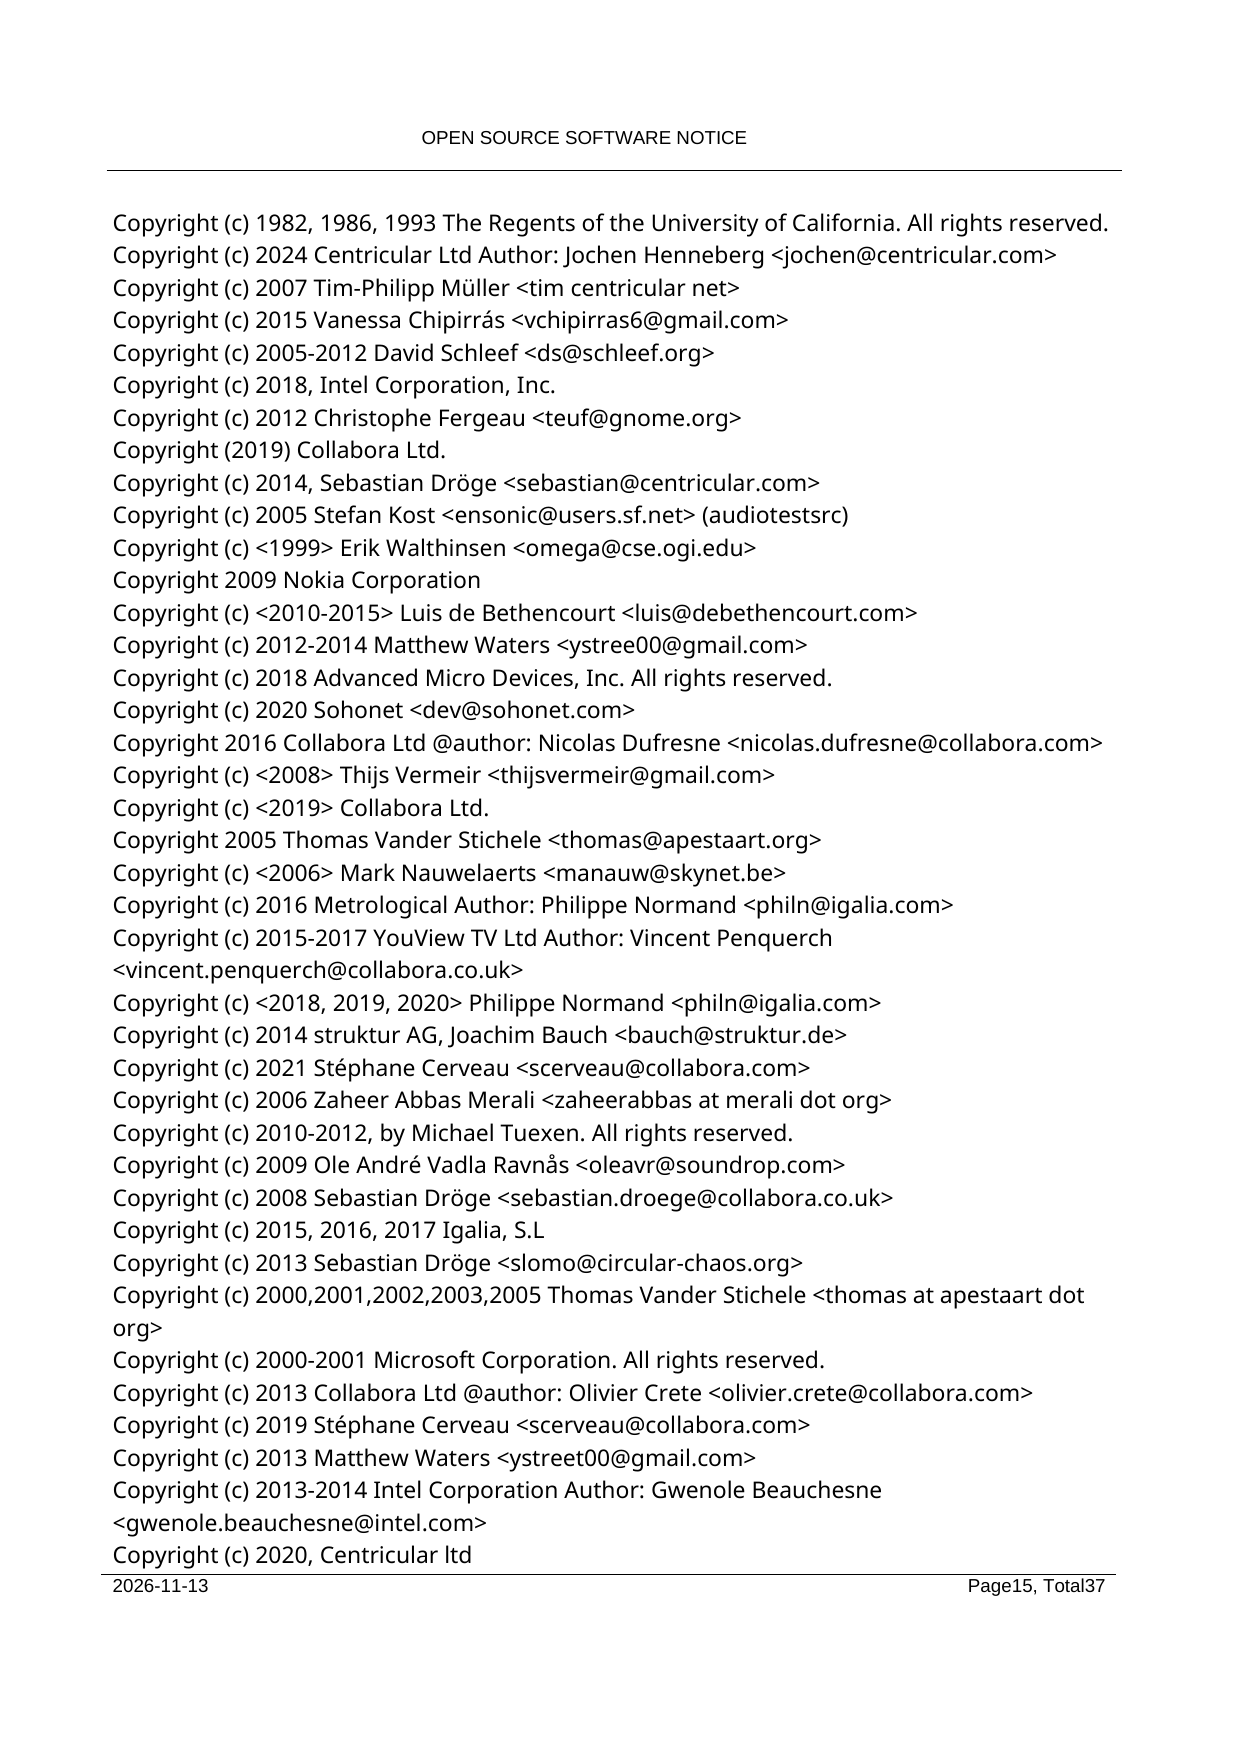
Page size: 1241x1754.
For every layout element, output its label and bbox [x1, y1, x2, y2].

text [112, 206, 1128, 1571]
